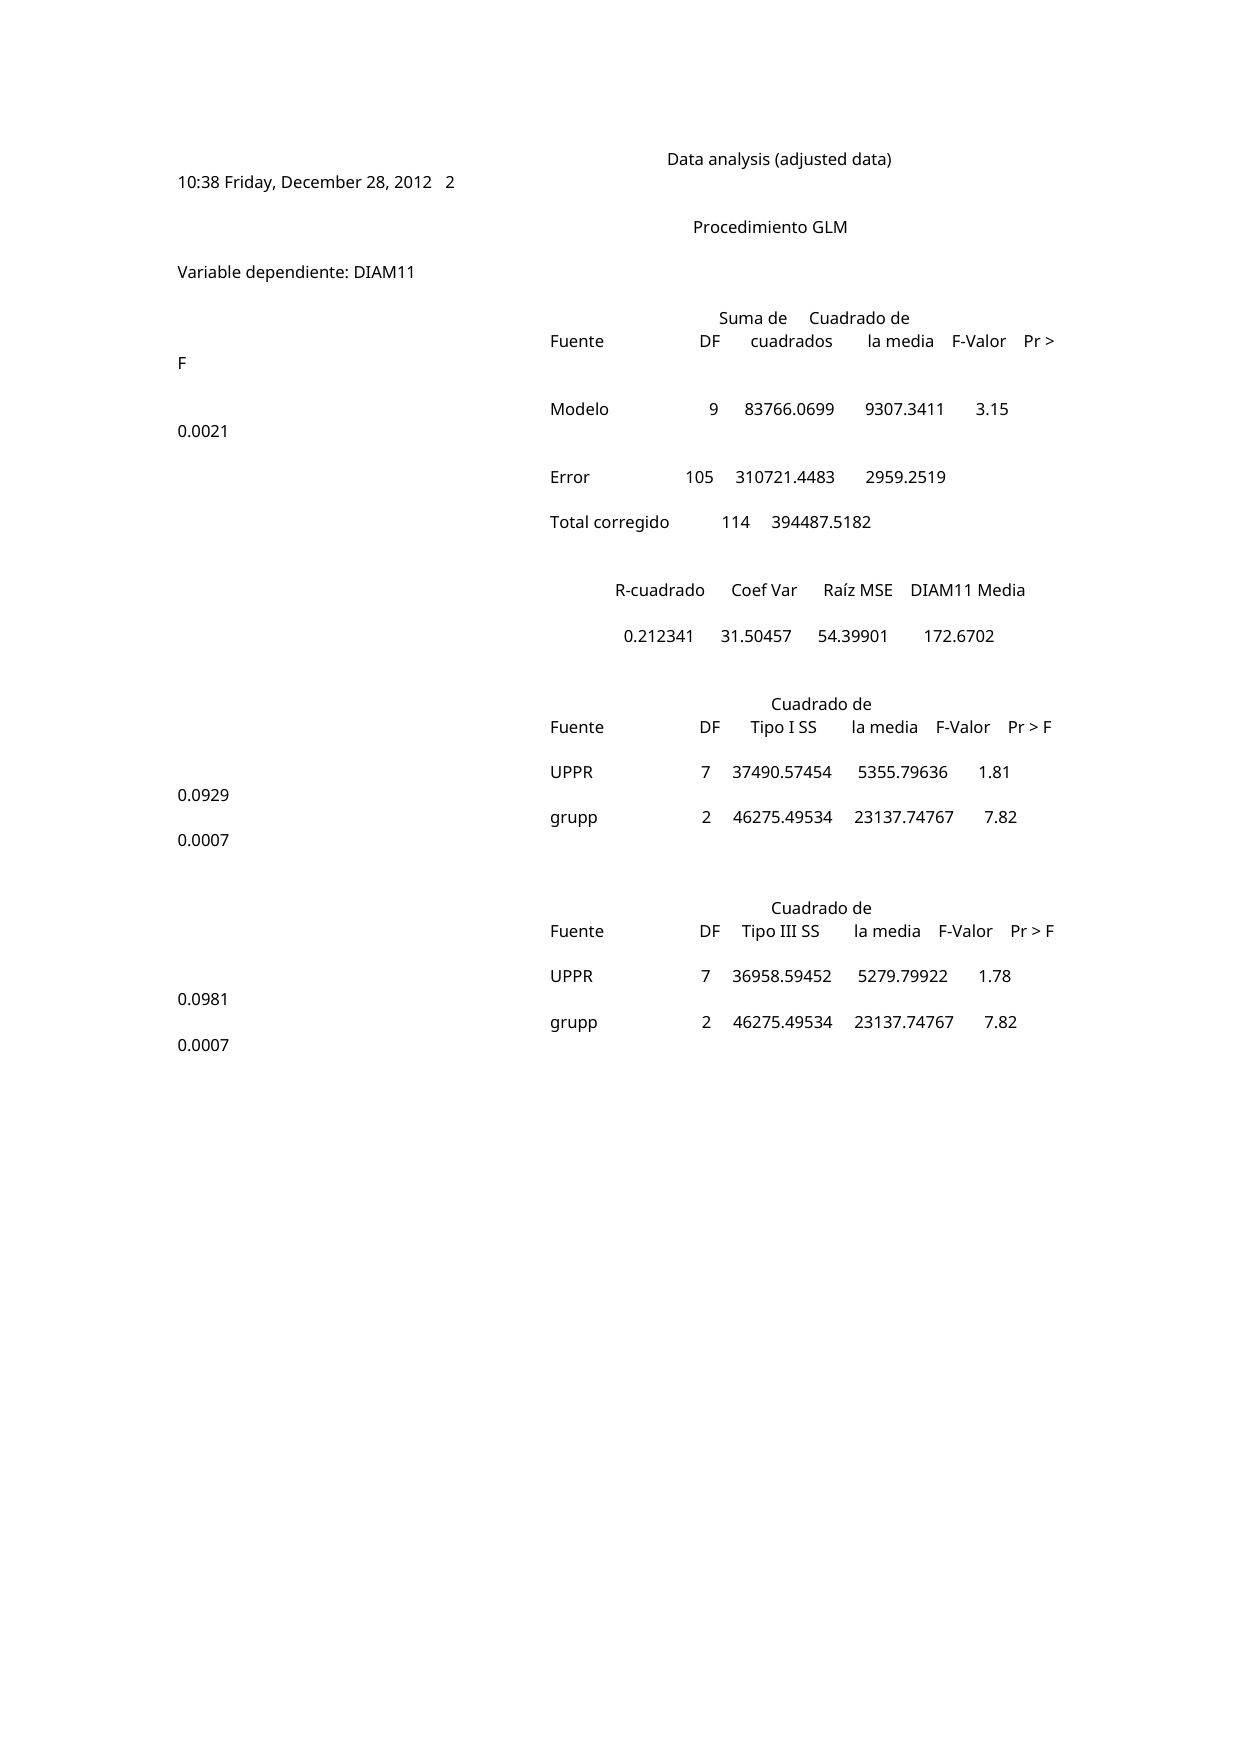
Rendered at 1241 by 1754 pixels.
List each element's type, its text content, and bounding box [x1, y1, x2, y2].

text Procedimiento GLM [177, 216, 1063, 238]
text Cuadrado de [177, 897, 1063, 920]
text grupp 2 46275.49534 23137.74767 7.82 0.0007 [177, 1011, 1063, 1056]
text Modelo 9 83766.0699 9307.3411 3.15 0.0021 [177, 397, 1063, 443]
text UPPR 7 37490.57454 5355.79636 1.81 0.0929 [177, 761, 1063, 806]
text Fuente DF cuadrados la media F-Valor Pr > F [177, 329, 1063, 375]
text Cuadrado de [177, 693, 1063, 715]
text R-cuadrado Coef Var Raíz MSE DIAM11 Media [177, 579, 1063, 602]
text Suma de Cuadrado de [177, 307, 1063, 329]
text Fuente DF Tipo I SS la media F-Valor Pr > F [177, 715, 1063, 738]
text Error 105 310721.4483 2959.2519 [177, 466, 1063, 488]
text UPPR 7 36958.59452 5279.79922 1.78 0.0981 [177, 965, 1063, 1011]
text Total corregido 114 394487.5182 [177, 511, 1063, 534]
text Fuente DF Tipo III SS la media F-Valor Pr > F [177, 920, 1063, 942]
text 0.212341 31.50457 54.39901 172.6702 [177, 624, 1063, 647]
text Data analysis (adjusted data) 10:38 Friday, December 28, 2012 2 [177, 148, 1063, 193]
text grupp 2 46275.49534 23137.74767 7.82 0.0007 [177, 806, 1063, 852]
text Variable dependiente: DIAM11 [177, 261, 1063, 284]
